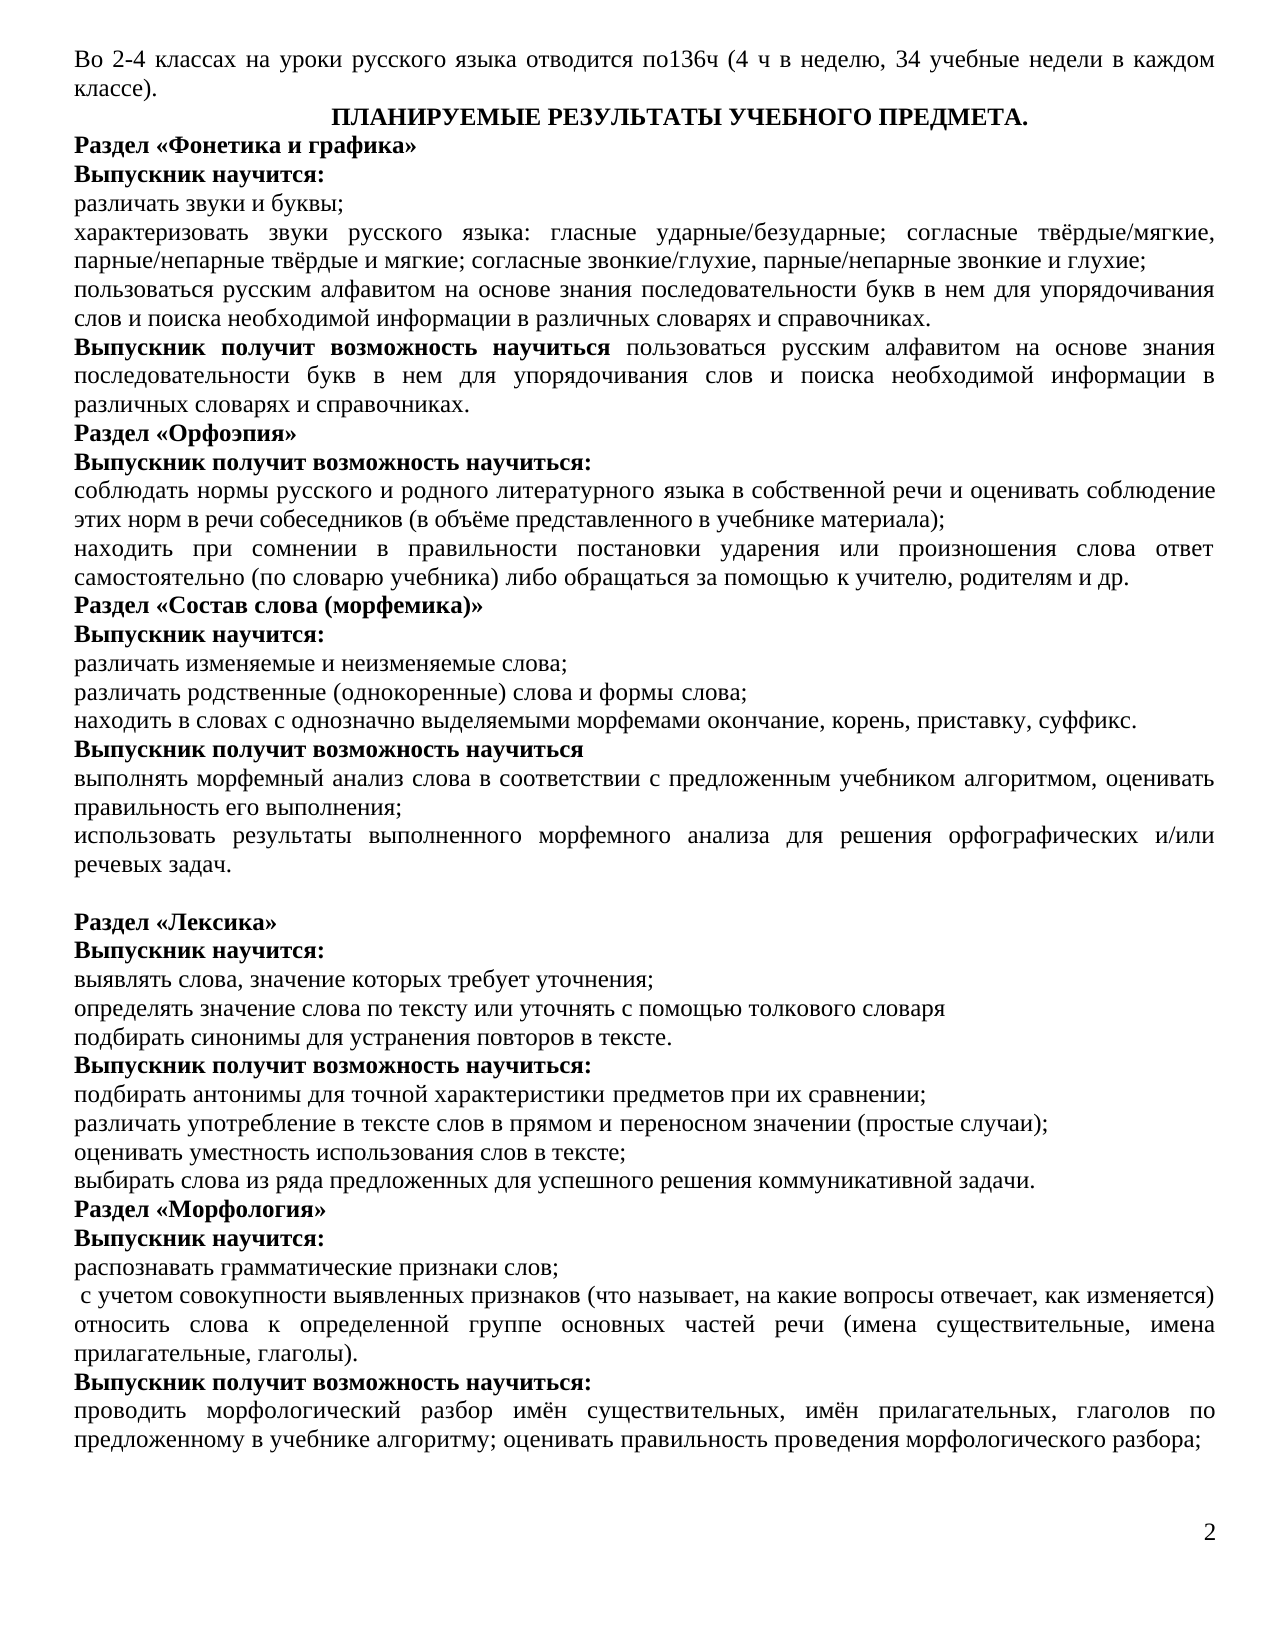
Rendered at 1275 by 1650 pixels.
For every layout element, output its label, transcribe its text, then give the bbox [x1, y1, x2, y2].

text Во 2-4 классах на уроки русского языка отводится по136ч (4 ч в неделю, 34 учебные недели в каждом классе). [74, 44, 1216, 102]
text выполнять морфемный анализ слова в соответствии с предложенным учебником алгоритмом, оценивать правильность его выполнения; [74, 763, 1216, 821]
text Раздел «Морфология» [74, 1194, 1216, 1223]
text оценивать уместность использования слов в тексте; [74, 1137, 1216, 1166]
list ПЛАНИРУЕМЫЕ РЕЗУЛЬТАТЫ УЧЕБНОГО ПРЕДМЕТА. [149, 102, 1211, 131]
text соблюдать нормы русского и родного литературного языка в собственной речи и оценивать соблюдение этих норм в речи собеседников (в объёме представленного в учебнике материала); [74, 476, 1216, 533]
text Выпускник научится: [74, 619, 1216, 648]
text Раздел «Орфоэпия» [74, 418, 1216, 447]
text различать родственные (однокоренные) слова и формы слова; [74, 677, 1216, 706]
text Раздел «Состав слова (морфемика)» [74, 591, 1216, 619]
text с учетом совокупности выявленных признаков (что называет, на какие вопросы отвечает, как изменяется) относить слова к определенной группе основных частей речи (имена существительные, имена прилагательные, глаголы). [74, 1281, 1216, 1367]
text подбирать синонимы для устранения повторов в тексте. [74, 1022, 1216, 1051]
text подбирать антонимы для точной характеристики предметов при их сравнении; [74, 1079, 1216, 1108]
text находить при сомнении в правильности постановки ударения или произношения слова ответ самостоятельно (по словарю учебника) либо обращаться за помощью к учителю, родителям и др. [74, 533, 1216, 591]
text Выпускник получит возможность научиться: [74, 1367, 1216, 1396]
text находить в словах с однозначно выделяемыми морфемами окончание, корень, приставку, суффикс. [74, 706, 1216, 734]
text различать звуки и буквы; [74, 188, 1216, 217]
text использовать результаты выполненного морфемного анализа для решения орфографических и/или речевых задач. [74, 821, 1216, 878]
text характеризовать звуки русского языка: гласные ударные/безударные; согласные твёрдые/мягкие, парные/непарные твёрдые и мягкие; согласные звонкие/глухие, парные/непарные звонкие и глухие; [74, 217, 1216, 274]
text Выпускник научится: [74, 1223, 1216, 1252]
text Выпускник получит возможность научиться: [74, 1051, 1216, 1079]
text выбирать слова из ряда предложенных для успешного решения коммуникативной задачи. [74, 1166, 1216, 1194]
text Раздел «Фонетика и графика» [74, 131, 1216, 159]
text Раздел «Лексика» [74, 907, 1216, 936]
text Выпускник получит возможность научиться пользоваться русским алфавитом на основе знания последовательности букв в нем для упорядочивания слов и поиска необходимой информации в различных словарях и справочниках. [74, 332, 1216, 418]
text Выпускник научится: [74, 159, 1216, 188]
text выявлять слова, значение которых требует уточнения; [74, 964, 1216, 993]
text определять значение слова по тексту или уточнять с помощью толкового словаря [74, 993, 1216, 1022]
text различать изменяемые и неизменяемые слова; [74, 648, 1216, 677]
text Выпускник получит возможность научиться: [74, 447, 1216, 476]
text различать употребление в тексте слов в прямом и переносном значении (простые случаи); [74, 1108, 1216, 1137]
text пользоваться русским алфавитом на основе знания последовательности букв в нем для упорядочивания слов и поиска необходимой информации в различных словарях и справочниках. [74, 274, 1216, 332]
text Выпускник научится: [74, 936, 1216, 964]
text Выпускник получит возможность научиться [74, 734, 1216, 763]
text распознавать грамматические признаки слов; [74, 1252, 1216, 1281]
text проводить морфологический разбор имён существительных, имён прилагательных, глаголов по предложенному в учебнике алгоритму; оценивать правильность проведения морфологического разбора; [74, 1396, 1216, 1453]
